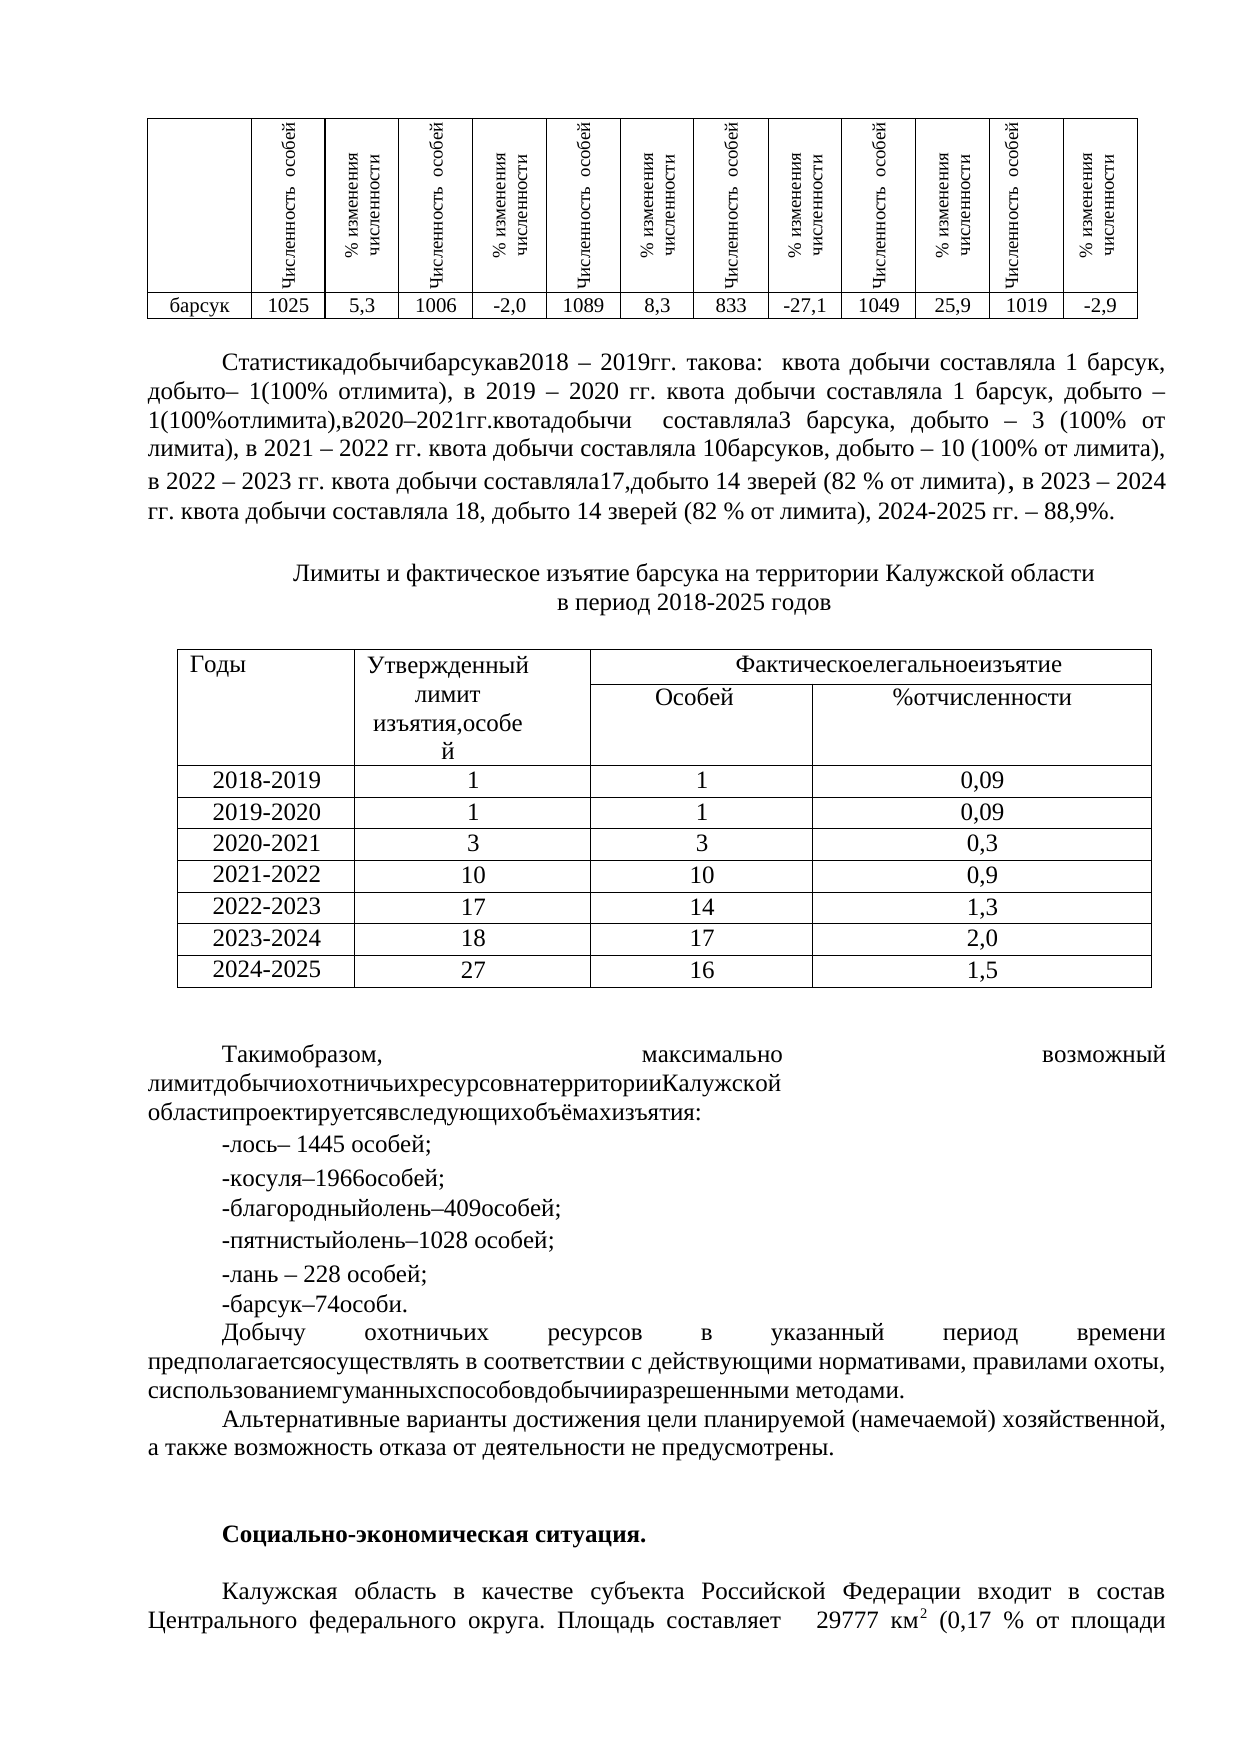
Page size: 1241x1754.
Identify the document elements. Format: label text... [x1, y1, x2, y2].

text Статистикадобычибарсукав2018 – 2019гг. такова: квота добычи составляла 1 барсук, добыто– 1(100% отлимита), в 2019 – 2020 гг. квота добычи составляла 1 барсук, добыто – 1(100%отлимита),в2020–2021гг.квотадобычи составляла3 барсука, добыто – 3 (100% от лимита), в 2021 – 2022 гг. квота добычи составляла 10барсуков, добыто – 10 (100% от лимита), в 2022 – 2023 гг. квота добычи составляла17,добыто 14 зверей (82 % от лимита), в 2023 – 2024 гг. квота добычи составляла 18, добыто 14 зверей (82 % от лимита), 2024-2025 гг. – 88,9%. [148, 347, 1166, 524]
text Социально-экономическая ситуация. [148, 1519, 1166, 1547]
table_cell % изменения численности [769, 119, 841, 292]
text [148, 1576, 1166, 1634]
table_cell 1019 [990, 293, 1063, 317]
table_cell Особей [591, 685, 812, 765]
table_cell 1006 [399, 293, 472, 317]
table_cell % изменения численности [916, 119, 989, 292]
table_cell 1 [591, 766, 812, 797]
table_cell 1,5 [813, 956, 1151, 987]
table_cell 833 [694, 293, 768, 317]
table_cell % изменения численности [326, 119, 398, 292]
text Альтернативные варианты достижения цели планируемой (намечаемой) хозяйственной, а также возможность отказа от деятельности не предусмотрены. [148, 1404, 1166, 1461]
table_cell Численность особей [694, 119, 768, 292]
table_cell -2,9 [1064, 293, 1137, 317]
table_cell 2018-2019 [178, 766, 354, 797]
table_cell 8,3 [621, 293, 693, 317]
table_cell 0,09 [813, 766, 1151, 797]
table_cell 1 [591, 798, 812, 828]
table_cell Численность особей [842, 119, 915, 292]
table_cell Численность особей [252, 119, 324, 292]
table_cell -2,0 [473, 293, 546, 317]
table_header [148, 119, 251, 292]
text Лимиты и фактическое изъятие барсука на территории Калужской области [148, 558, 1166, 587]
table_cell 3 [355, 829, 590, 860]
table_cell % изменения численности [621, 119, 693, 292]
text -лось– 1445 особей; [148, 1126, 1166, 1159]
table_cell 0,3 [813, 829, 1151, 860]
table_cell 16 [591, 956, 812, 987]
text в период 2018-2025 годов [148, 587, 1166, 616]
table_cell 1025 [252, 293, 324, 317]
table_cell 17 [355, 893, 590, 923]
text -лань – 228 особей; [148, 1255, 1166, 1289]
table_cell 10 [591, 861, 812, 892]
table_cell 2023-2024 [178, 924, 354, 955]
table_cell 2020-2021 [178, 829, 354, 860]
text -пятнистыйолень–1028 особей; [148, 1222, 1166, 1255]
table_cell Численность особей [547, 119, 620, 292]
table_cell 18 [355, 924, 590, 955]
table_cell 2024-2025 [178, 956, 354, 987]
table_cell Численность особей [399, 119, 472, 292]
table_cell 2022-2023 [178, 893, 354, 923]
table_cell % изменения численности [473, 119, 546, 292]
text -косуля–1966особей; [148, 1159, 1166, 1193]
table_cell %отчисленности [813, 685, 1151, 765]
table_header Фактическоелегальноеизъятие [591, 650, 1151, 683]
table_cell 5,3 [326, 293, 398, 317]
table_cell 17 [591, 924, 812, 955]
table_header Годы [178, 650, 354, 765]
table_cell 1 [355, 766, 590, 797]
table_cell 25,9 [916, 293, 989, 317]
table_cell 3 [591, 829, 812, 860]
table_cell 10 [355, 861, 590, 892]
table_cell 2,0 [813, 924, 1151, 955]
table_cell 27 [355, 956, 590, 987]
table_cell 2019-2020 [178, 798, 354, 828]
table_cell 0,09 [813, 798, 1151, 828]
table_cell 2021-2022 [178, 861, 354, 892]
text Такимобразом, максимально возможный лимитдобычиохотничьихресурсовнатерриторииКалужской областипроектируетсявследующихобъёмахизъятия: [148, 1039, 1166, 1126]
text -барсук–74особи. [148, 1289, 1166, 1317]
table_cell 1 [355, 798, 590, 828]
table_cell 1,3 [813, 893, 1151, 923]
table_header Утвержденныйлимит изъятия,особей [355, 650, 590, 765]
table_cell барсук [148, 293, 251, 317]
table_cell 14 [591, 893, 812, 923]
table_cell 1049 [842, 293, 915, 317]
table_cell % изменения численности [1064, 119, 1137, 292]
text Добычу охотничьих ресурсов в указанный период времени предполагаетсяосуществлять в соответствии с действующими нормативами, правилами охоты, сиспользованиемгуманныхспособовдобычииразрешенными методами. [148, 1317, 1166, 1404]
table_cell Численность особей [990, 119, 1063, 292]
table_cell -27,1 [769, 293, 841, 317]
table_cell 1089 [547, 293, 620, 317]
table_cell 0,9 [813, 861, 1151, 892]
text -благородныйолень–409особей; [148, 1193, 1166, 1222]
